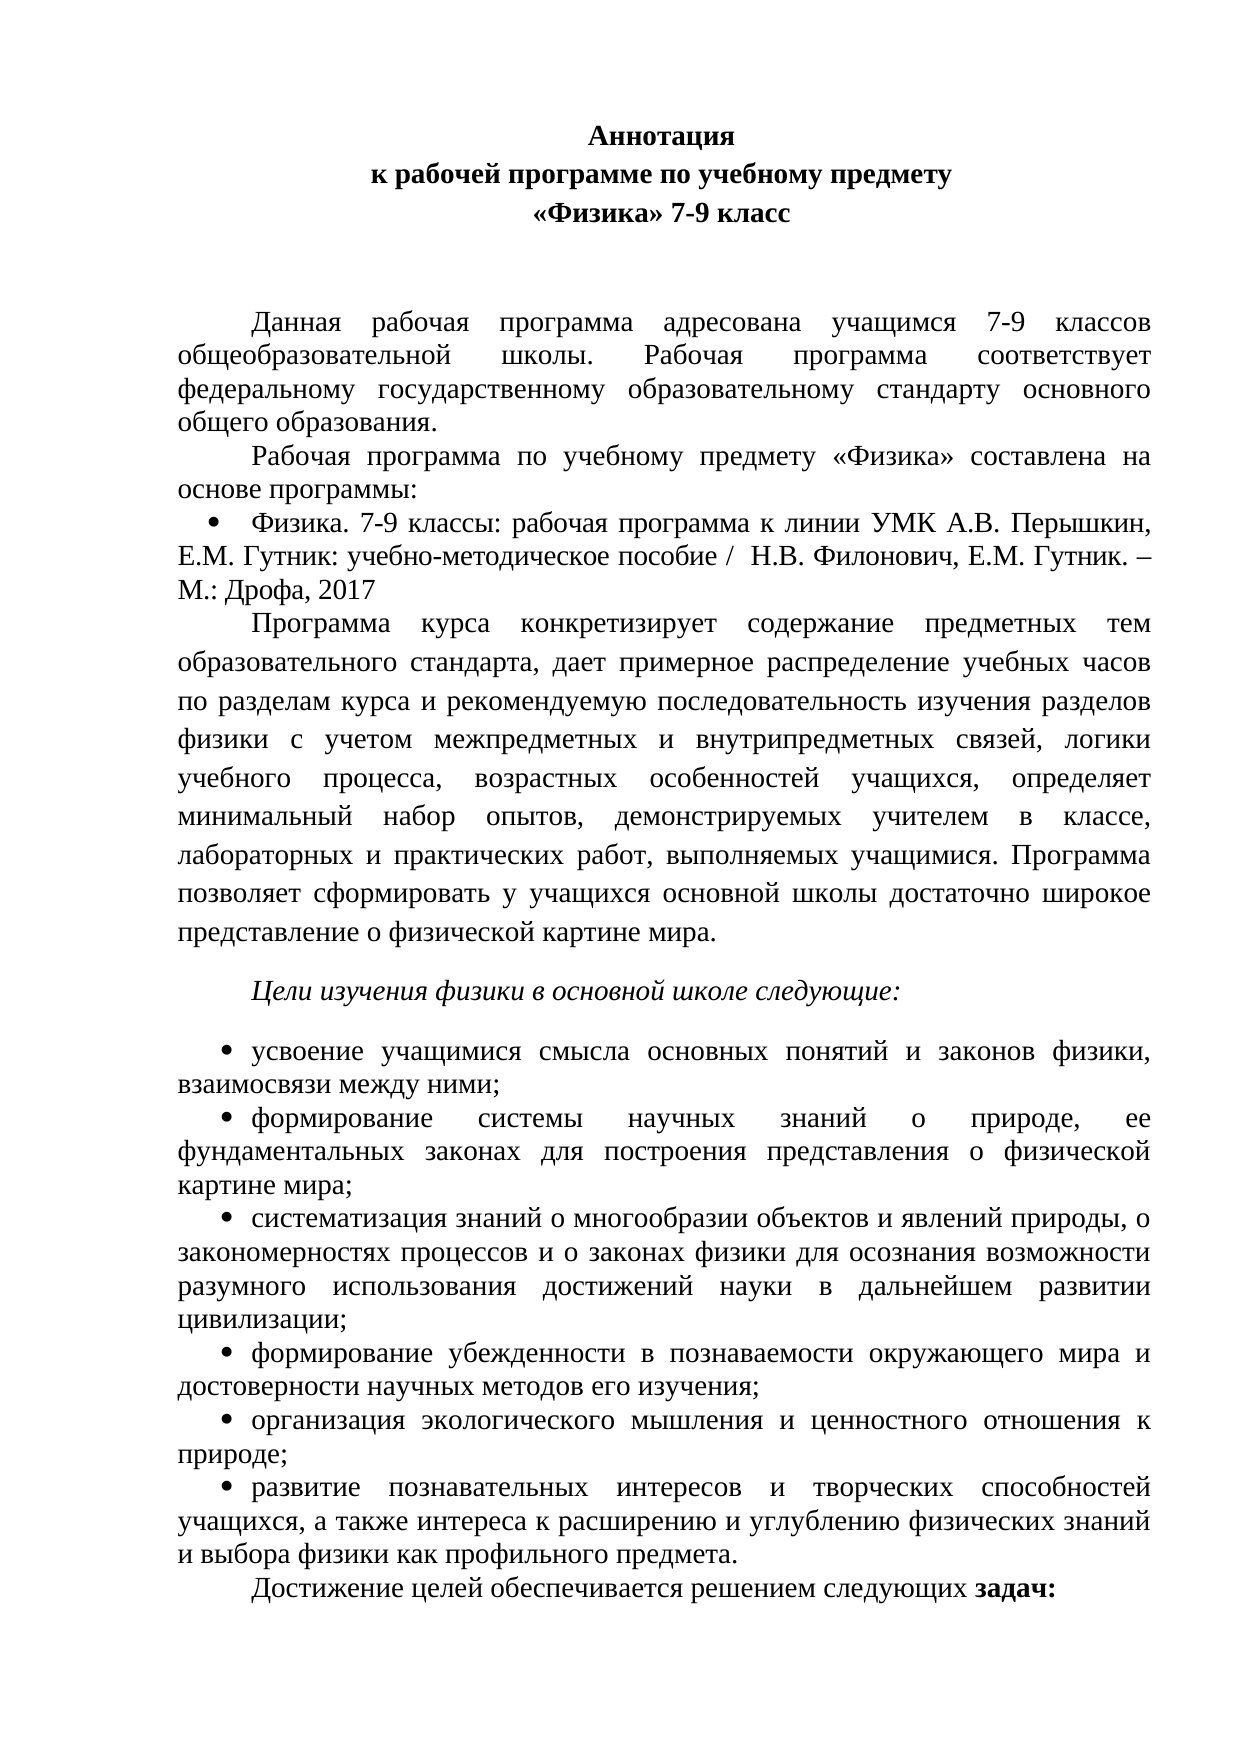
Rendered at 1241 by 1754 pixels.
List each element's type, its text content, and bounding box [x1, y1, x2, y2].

list развитие познавательных интересов и творческих способностей учащихся, а также интереса к расширению и углублению физических знаний и выбора физики как профильного предмета. [177, 1469, 1152, 1570]
text Аннотация [171, 118, 1152, 152]
text Достижение целей обеспечивается решением следующих задач: [177, 1570, 1152, 1603]
list усвоение учащимися смысла основных понятий и законов физики, взаимосвязи между ними; [177, 1033, 1152, 1100]
list Физика. 7-9 классы: рабочая программа к линии УМК А.В. Перышкин, Е.М. Гутник: учебно-методическое пособие / Н.В. Филонович, Е.М. Гутник. – М.: Дрофа, 2017 [177, 505, 1152, 606]
text «Физика» 7-9 класс [171, 195, 1152, 229]
list формирование убежденности в познаваемости окружающего мира и достоверности научных методов его изучения; [177, 1335, 1152, 1402]
list систематизация знаний о многообразии объектов и явлений природы, о закономерностях процессов и о законах физики для осознания возможности разумного использования достижений науки в дальнейшем развитии цивилизации; [177, 1201, 1152, 1335]
text к рабочей программе по учебному предмету [171, 157, 1152, 190]
list формирование системы научных знаний о природе, ее фундаментальных законах для построения представления о физической картине мира; [177, 1100, 1152, 1201]
text Данная рабочая программа адресована учащимся 7-9 классов общеобразовательной школы. Рабочая программа соответствует федеральному государственному образовательному стандарту основного общего образования. [177, 304, 1152, 438]
text Рабочая программа по учебному предмету «Физика» составлена на основе программы: [177, 438, 1152, 505]
text Программа курса конкретизирует содержание предметных тем образовательного стандарта, дает примерное распределение учебных часов по разделам курса и рекомендуемую последовательность изучения разделов физики с учетом межпредметных и внутрипредметных связей, логики учебного процесса, возрастных особенностей учащихся, определяет минимальный набор опытов, демонстрируемых учителем в классе, лабораторных и практических работ, выполняемых учащимися. Программа позволяет сформировать у учащихся основной школы достаточно широкое представление о физической картине мира. [177, 606, 1152, 947]
list организация экологического мышления и ценностного отношения к природе; [177, 1402, 1152, 1469]
text Цели изучения физики в основной школе следующие: [177, 973, 1152, 1007]
